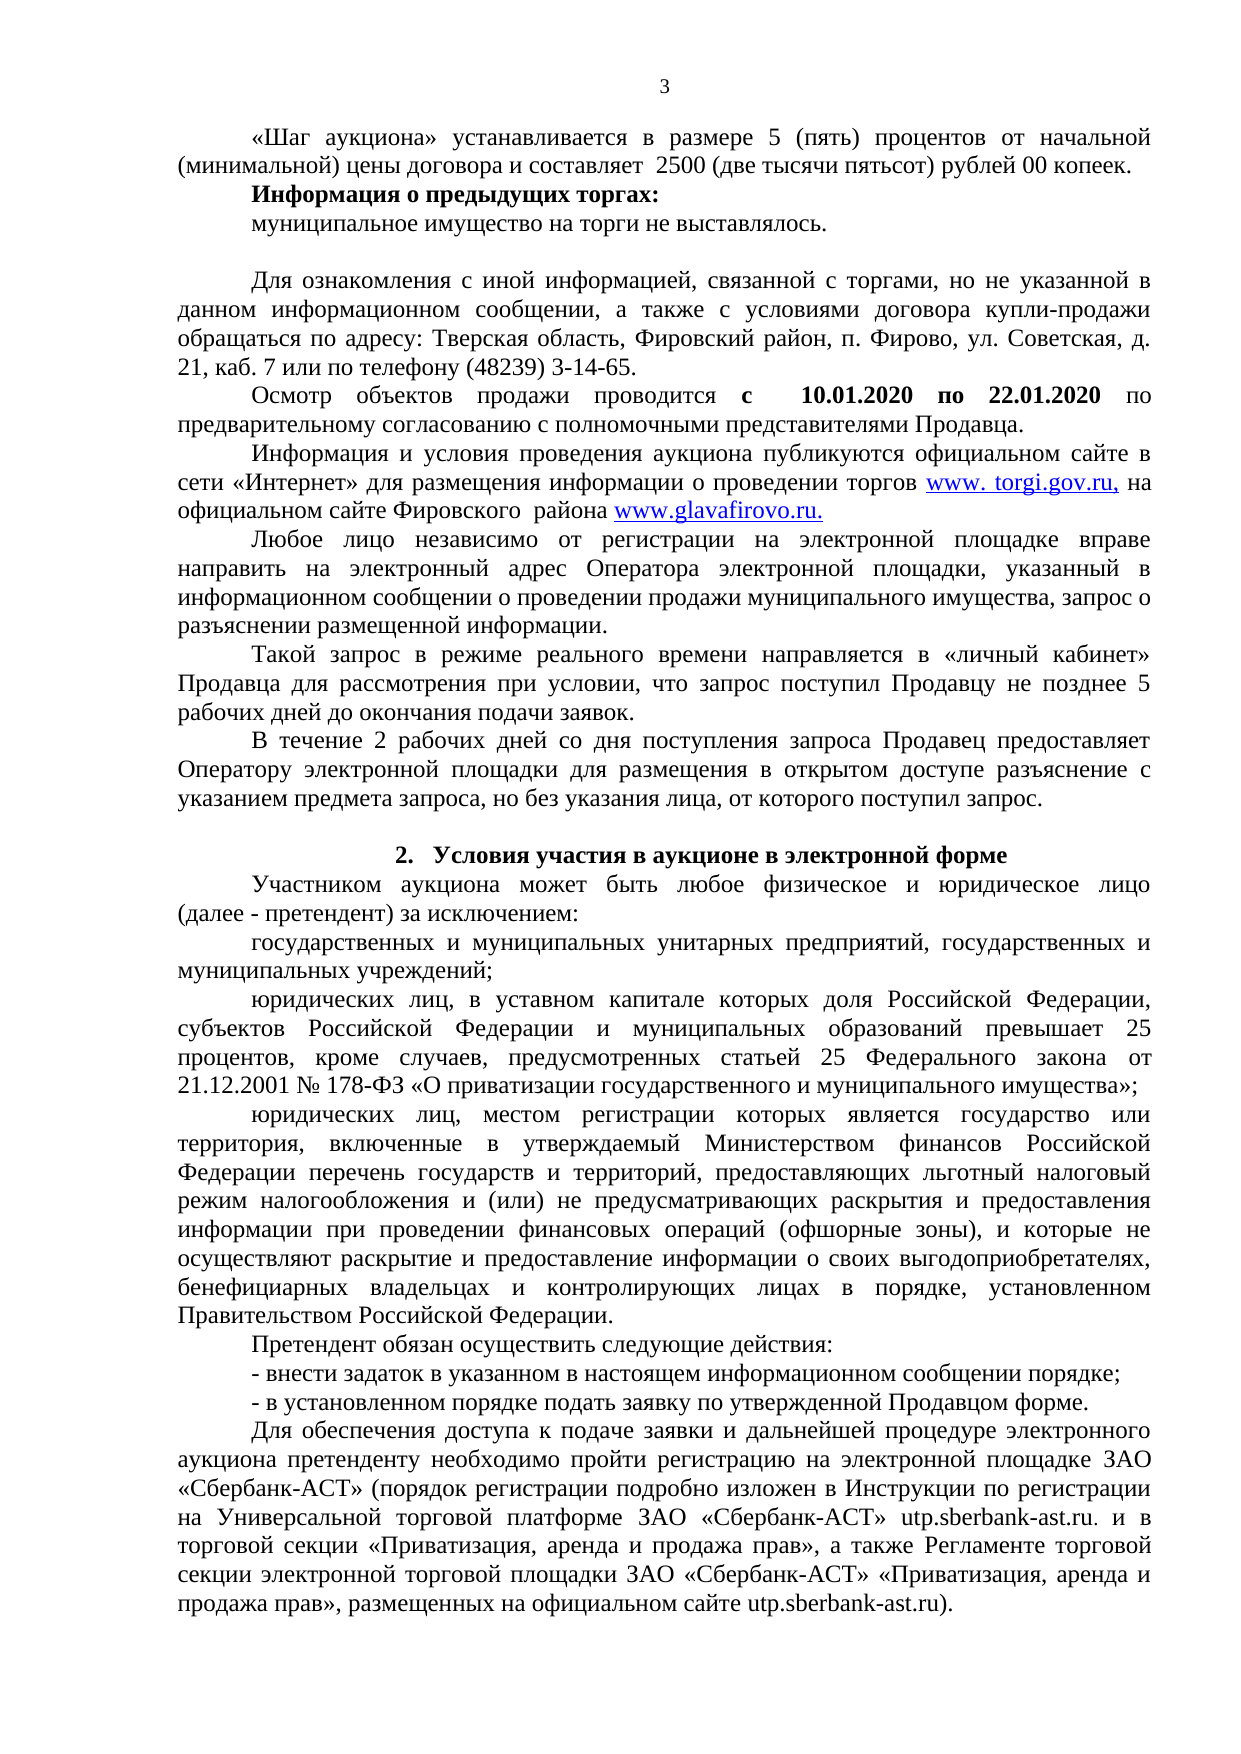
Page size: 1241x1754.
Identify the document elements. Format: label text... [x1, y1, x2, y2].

text Осмотр объектов продажи проводится с 10.01.2020 по 22.01.2020 по предварительному согласованию с полномочными представителями Продавца. [177, 381, 1152, 438]
text Претендент обязан осуществить следующие действия: [177, 1329, 1152, 1358]
text Любое лицо независимо от регистрации на электронной площадке вправе направить на электронный адрес Оператора электронной площадки, указанный в информационном сообщении о проведении продажи муниципального имущества, запрос о разъяснении размещенной информации. [177, 524, 1152, 639]
text Такой запрос в режиме реального времени направляется в «личный кабинет» Продавца для рассмотрения при условии, что запрос поступил Продавцу не позднее 5 рабочих дней до окончания подачи заявок. [177, 639, 1152, 726]
list Условия участия в аукционе в электронной форме [251, 841, 1152, 869]
text государственных и муниципальных унитарных предприятий, государственных и муниципальных учреждений; [177, 927, 1152, 984]
text юридических лиц, местом регистрации которых является государство или территория, включенные в утверждаемый Министерством финансов Российской Федерации перечень государств и территорий, предоставляющих льготный налоговый режим налогообложения и (или) не предусматривающих раскрытия и предоставления информации при проведении финансовых операций (офшорные зоны), и которые не осуществляют раскрытие и предоставление информации о своих выгодоприобретателях, бенефициарных владельцах и контролирующих лицах в порядке, установленном Правительством Российской Федерации. [177, 1099, 1152, 1329]
text В течение 2 рабочих дней со дня поступления запроса Продавец предоставляет Оператору электронной площадки для размещения в открытом доступе разъяснение с указанием предмета запроса, но без указания лица, от которого поступил запрос. [177, 726, 1152, 812]
text Информация о предыдущих торгах: [177, 179, 1152, 208]
text Участником аукциона может быть любое физическое и юридическое лицо (далее - претендент) за исключением: [177, 869, 1152, 927]
text Для обеспечения доступа к подаче заявки и дальнейшей процедуре электронного аукциона претенденту необходимо пройти регистрацию на электронной площадке ЗАО «Сбербанк-АСТ» (порядок регистрации подробно изложен в Инструкции по регистрации на Универсальной торговой платформе ЗАО «Сбербанк-АСТ» utp.sberbank-ast.ru. и в торговой секции «Приватизация, аренда и продажа прав», а также Регламенте торговой секции электронной торговой площадки ЗАО «Сбербанк-АСТ» «Приватизация, аренда и продажа прав», размещенных на официальном сайте utp.sberbank-ast.ru). [177, 1416, 1152, 1617]
text - внести задаток в указанном в настоящем информационном сообщении порядке; [177, 1358, 1152, 1387]
text Информация и условия проведения аукциона публикуются официальном сайте в сети «Интернет» для размещения информации о проведении торгов www. torgi.gov.ru, на официальном сайте Фировского района www.glavafirovo.ru. [177, 438, 1152, 524]
text «Шаг аукциона» устанавливается в размере 5 (пять) процентов от начальной (минимальной) цены договора и составляет 2500 (две тысячи пятьсот) рублей 00 копеек. [177, 122, 1152, 179]
text муниципальное имущество на торги не выставлялось. [177, 208, 1152, 237]
text юридических лиц, в уставном капитале которых доля Российской Федерации, субъектов Российской Федерации и муниципальных образований превышает 25 процентов, кроме случаев, предусмотренных статьей 25 Федерального закона от 21.12.2001 № 178-ФЗ «О приватизации государственного и муниципального имущества»; [177, 984, 1152, 1099]
text Для ознакомления с иной информацией, связанной с торгами, но не указанной в данном информационном сообщении, а также с условиями договора купли-продажи обращаться по адресу: Тверская область, Фировский район, п. Фирово, ул. Советская, д. 21, каб. 7 или по телефону (48239) 3-14-65. [177, 266, 1152, 381]
text - в установленном порядке подать заявку по утвержденной Продавцом форме. [177, 1387, 1152, 1416]
